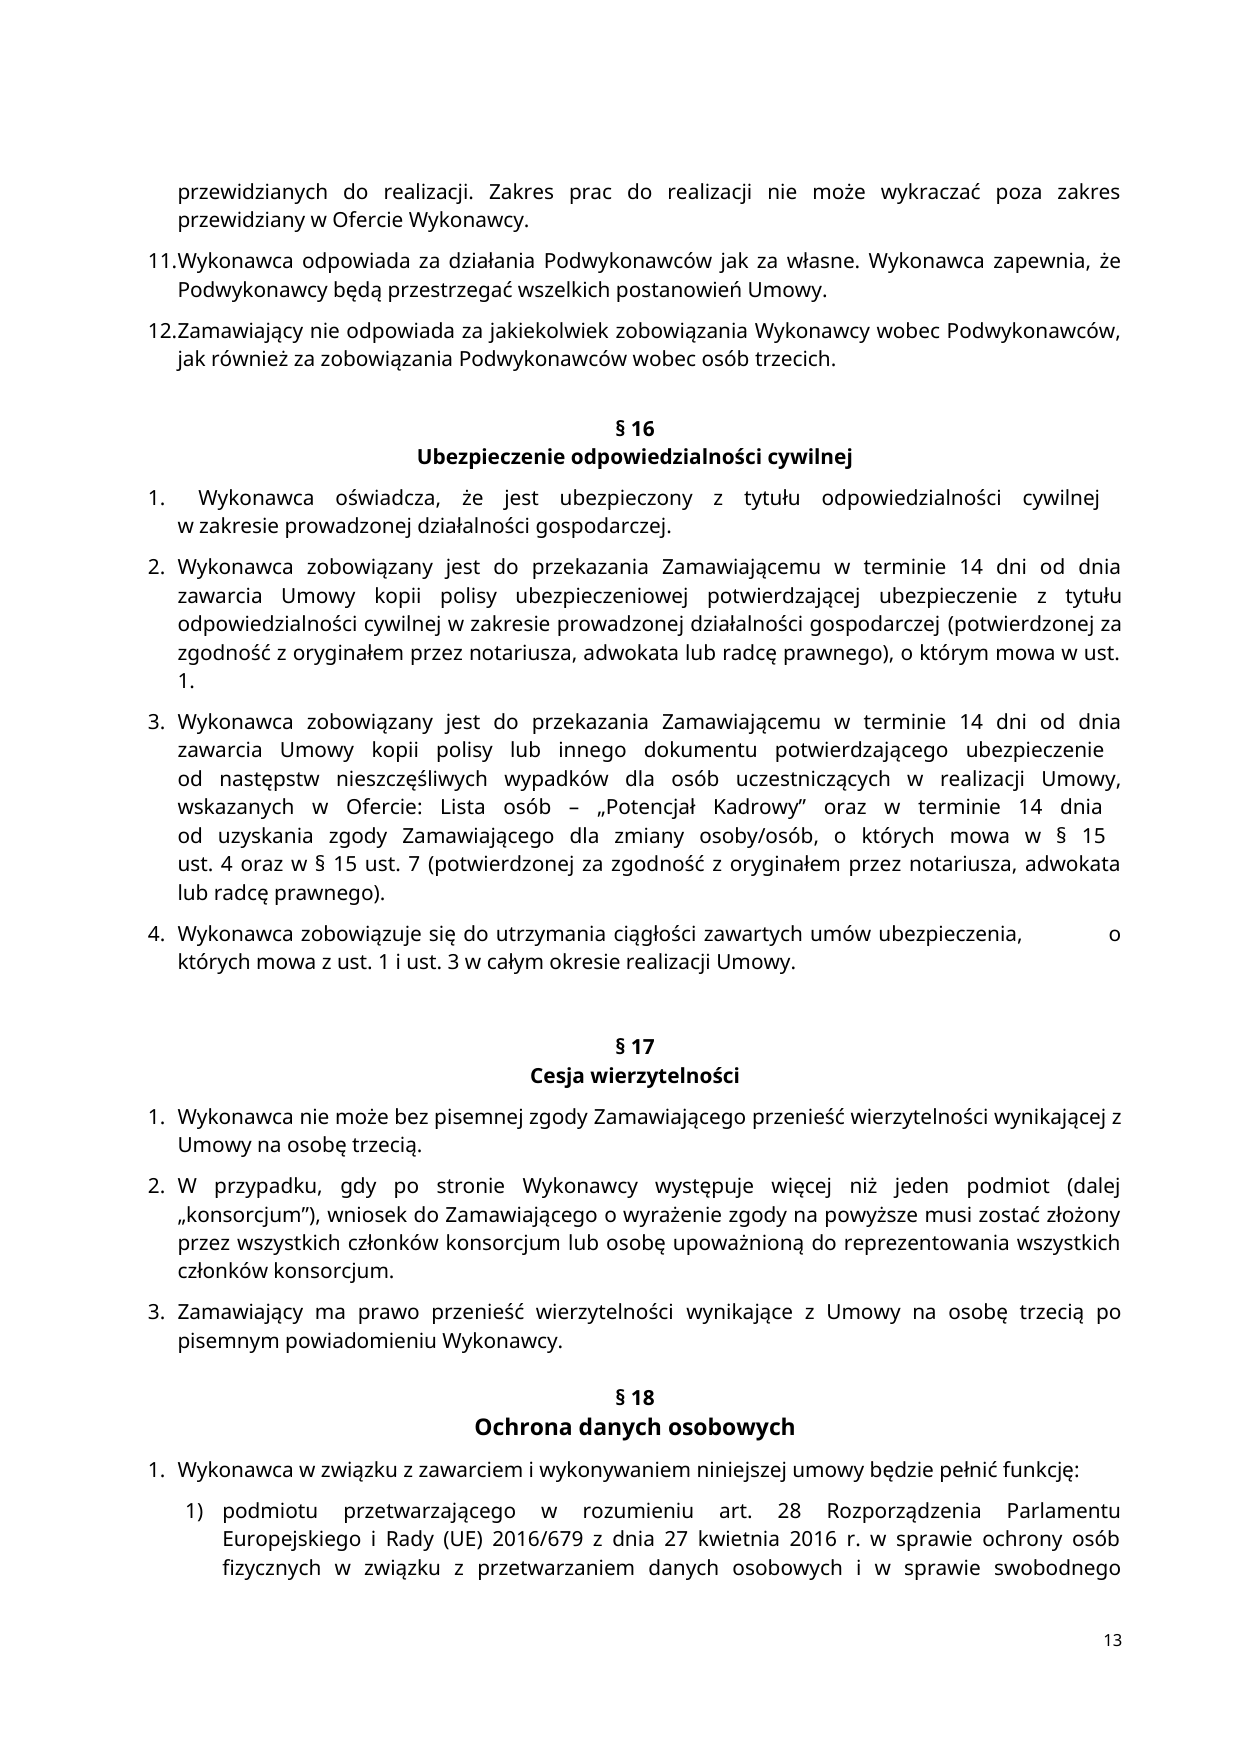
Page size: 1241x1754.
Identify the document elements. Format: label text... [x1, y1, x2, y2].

list Wykonawca nie może bez pisemnej zgody Zamawiającego przenieść wierzytelności wynikającej z Umowy na osobę trzecią. [148, 1102, 1122, 1159]
list Wykonawca zobowiązany jest do przekazania Zamawiającemu w terminie 14 dni od dnia zawarcia Umowy kopii polisy lub innego dokumentu potwierdzającego ubezpieczenie od następstw nieszczęśliwych wypadków dla osób uczestniczących w realizacji Umowy, wskazanych w Ofercie: Lista osób – „Potencjał Kadrowy” oraz w terminie 14 dnia od uzyskania zgody Zamawiającego dla zmiany osoby/osób, o których mowa w § 15 ust. 4 oraz w § 15 ust. 7 (potwierdzonej za zgodność z oryginałem przez notariusza, adwokata lub radcę prawnego). [148, 707, 1122, 906]
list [185, 1496, 1122, 1581]
text 1. Wykonawca w związku z zawarciem i wykonywaniem niniejszej umowy będzie pełnić funkcję: [148, 1455, 1122, 1483]
list Wykonawca oświadcza, że jest ubezpieczony z tytułu odpowiedzialności cywilnej w zakresie prowadzonej działalności gospodarczej. [148, 483, 1122, 540]
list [148, 177, 1122, 234]
list Zamawiający ma prawo przenieść wierzytelności wynikające z Umowy na osobę trzecią po pisemnym powiadomieniu Wykonawcy. [148, 1297, 1122, 1354]
text Cesja wierzytelności [148, 1061, 1122, 1089]
list W przypadku, gdy po stronie Wykonawcy występuje więcej niż jeden podmiot (dalej „konsorcjum”), wniosek do Zamawiającego o wyrażenie zgody na powyższe musi zostać złożony przez wszystkich członków konsorcjum lub osobę upoważnioną do reprezentowania wszystkich członków konsorcjum. [148, 1171, 1122, 1285]
text § 16 [148, 414, 1122, 442]
list Zamawiający nie odpowiada za jakiekolwiek zobowiązania Wykonawcy wobec Podwykonawców, jak również za zobowiązania Podwykonawców wobec osób trzecich. [148, 316, 1122, 373]
text Ochrona danych osobowych [148, 1411, 1122, 1442]
text Ubezpieczenie odpowiedzialności cywilnej [148, 442, 1122, 471]
list Wykonawca zobowiązany jest do przekazania Zamawiającemu w terminie 14 dni od dnia zawarcia Umowy kopii polisy ubezpieczeniowej potwierdzającej ubezpieczenie z tytułu odpowiedzialności cywilnej w zakresie prowadzonej działalności gospodarczej (potwierdzonej za zgodność z oryginałem przez notariusza, adwokata lub radcę prawnego), o którym mowa w ust. 1. [148, 552, 1122, 695]
text § 17 [148, 1032, 1122, 1061]
list Wykonawca zobowiązuje się do utrzymania ciągłości zawartych umów ubezpieczenia, o których mowa z ust. 1 i ust. 3 w całym okresie realizacji Umowy. [148, 919, 1122, 976]
list Wykonawca odpowiada za działania Podwykonawców jak za własne. Wykonawca zapewnia, że Podwykonawcy będą przestrzegać wszelkich postanowień Umowy. [148, 247, 1122, 303]
text § 18 [148, 1383, 1122, 1411]
